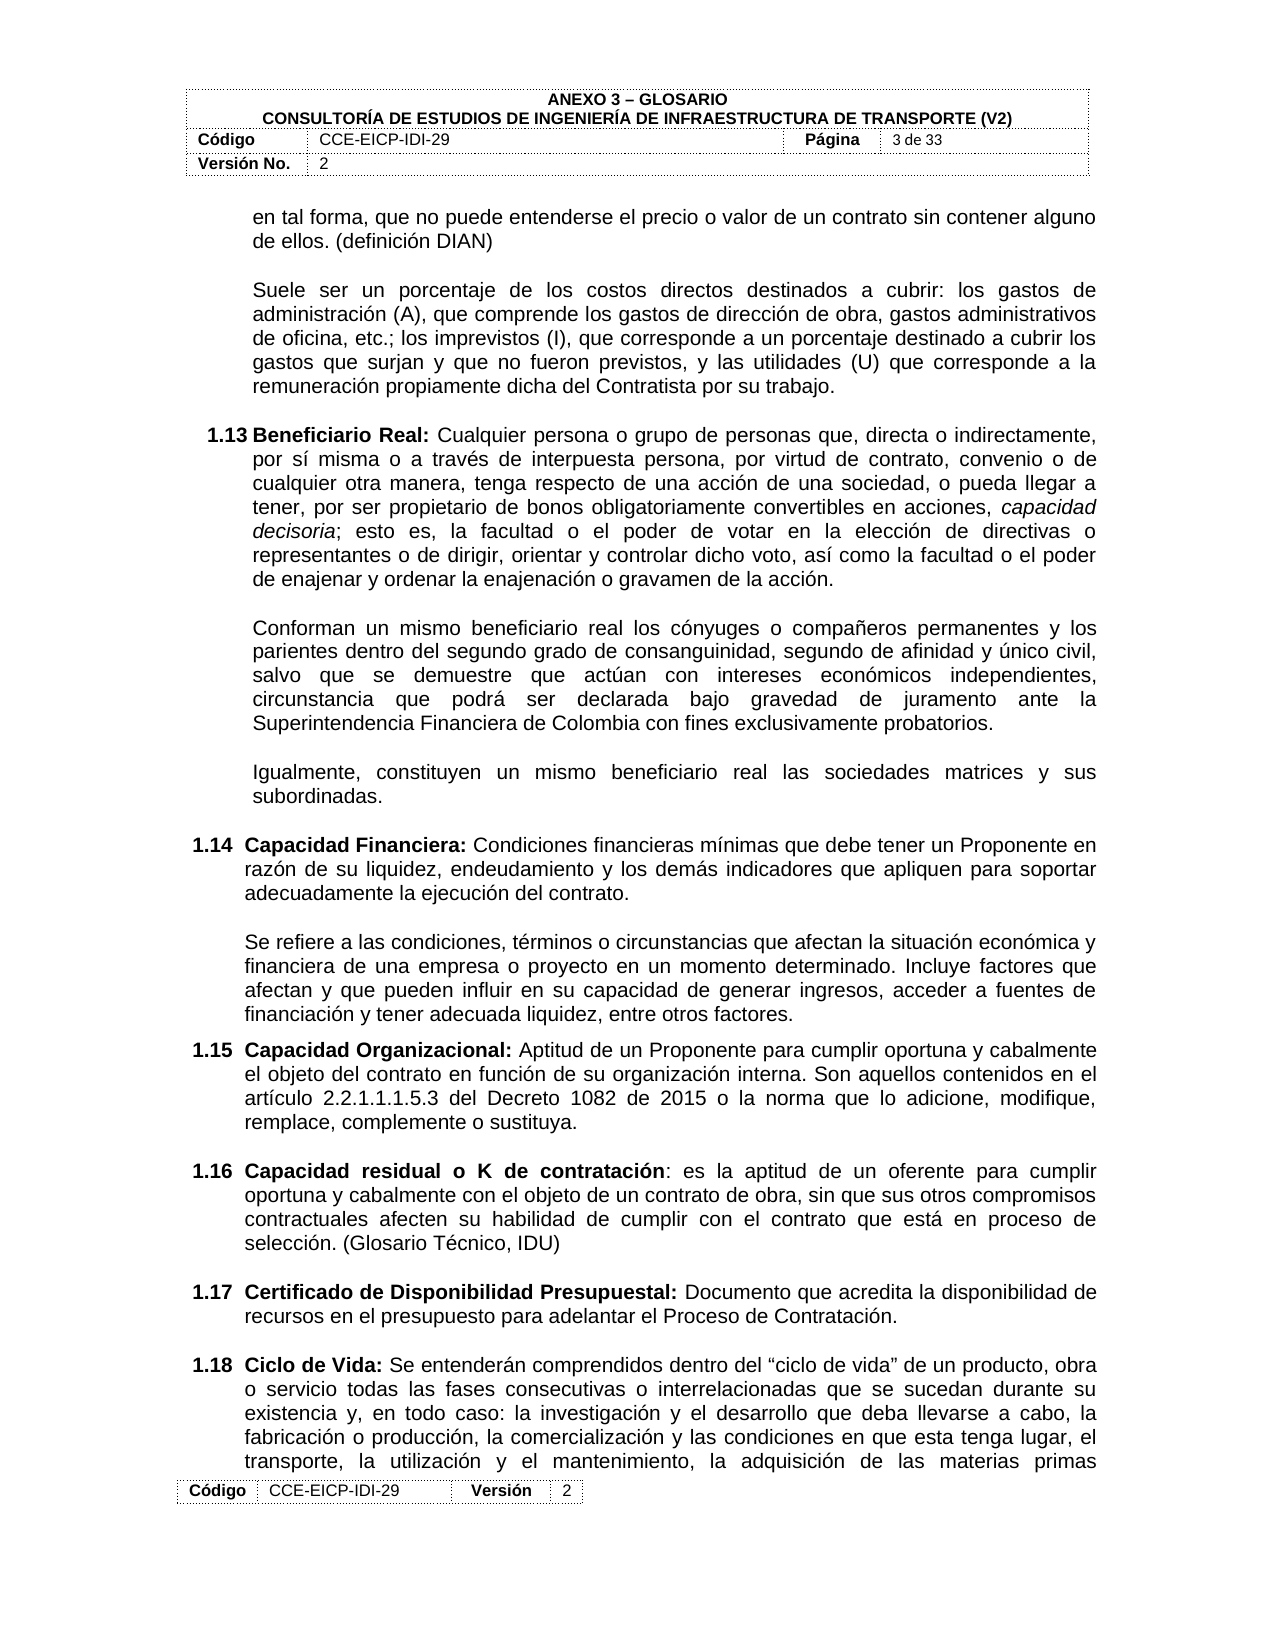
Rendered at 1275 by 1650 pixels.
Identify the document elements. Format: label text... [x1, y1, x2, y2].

text Conforman un mismo beneficiario real los cónyuges o compañeros permanentes y los parientes dentro del segundo grado de consanguinidad, segundo de afinidad y único civil, salvo que se demuestre que actúan con intereses económicos independientes, circunstancia que podrá ser declarada bajo gravedad de juramento ante la Superintendencia Financiera de Colombia con fines exclusivamente probatorios. [252, 615, 1098, 735]
list Beneficiario Real: Cualquier persona o grupo de personas que, directa o indirectamente, por sí misma o a través de interpuesta persona, por virtud de contrato, convenio o de cualquier otra manera, tenga respecto de una acción de una sociedad, o pueda llegar a tener, por ser propietario de bonos obligatoriamente convertibles en acciones, capacidad decisoria; esto es, la facultad o el poder de votar en la elección de directivas o representantes o de dirigir, orientar y controlar dicho voto, así como la facultad o el poder de enajenar y ordenar la enajenación o gravamen de la acción. [207, 423, 1098, 590]
text Igualmente, constituyen un mismo beneficiario real las sociedades matrices y sus subordinadas. [252, 760, 1098, 808]
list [192, 1353, 1098, 1473]
list Capacidad Financiera: Condiciones financieras mínimas que debe tener un Proponente en razón de su liquidez, endeudamiento y los demás indicadores que apliquen para soportar adecuadamente la ejecución del contrato. [192, 833, 1098, 905]
text Se refiere a las condiciones, términos o circunstancias que afectan la situación económica y financiera de una empresa o proyecto en un momento determinado. Incluye factores que afectan y que pueden influir en su capacidad de generar ingresos, acceder a fuentes de financiación y tener adecuada liquidez, entre otros factores. [244, 930, 1098, 1026]
list Capacidad Organizacional: Aptitud de un Proponente para cumplir oportuna y cabalmente el objeto del contrato en función de su organización interna. Son aquellos contenidos en el artículo 2.2.1.1.1.5.3 del Decreto 1082 de 2015 o la norma que lo adicione, modifique, remplace, complemente o sustituya. [192, 1038, 1098, 1134]
list Capacidad residual o K de contratación: es la aptitud de un oferente para cumplir oportuna y cabalmente con el objeto de un contrato de obra, sin que sus otros compromisos contractuales afecten su habilidad de cumplir con el contrato que está en proceso de selección. (Glosario Técnico, IDU) [192, 1159, 1098, 1255]
list Certificado de Disponibilidad Presupuestal: Documento que acredita la disponibilidad de recursos en el presupuesto para adelantar el Proceso de Contratación. [192, 1280, 1098, 1328]
text Suele ser un porcentaje de los costos directos destinados a cubrir: los gastos de administración (A), que comprende los gastos de dirección de obra, gastos administrativos de oficina, etc.; los imprevistos (I), que corresponde a un porcentaje destinado a cubrir los gastos que surjan y que no fueron previstos, y las utilidades (U) que corresponde a la remuneración propiamente dicha del Contratista por su trabajo. [252, 278, 1098, 398]
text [252, 205, 1098, 253]
